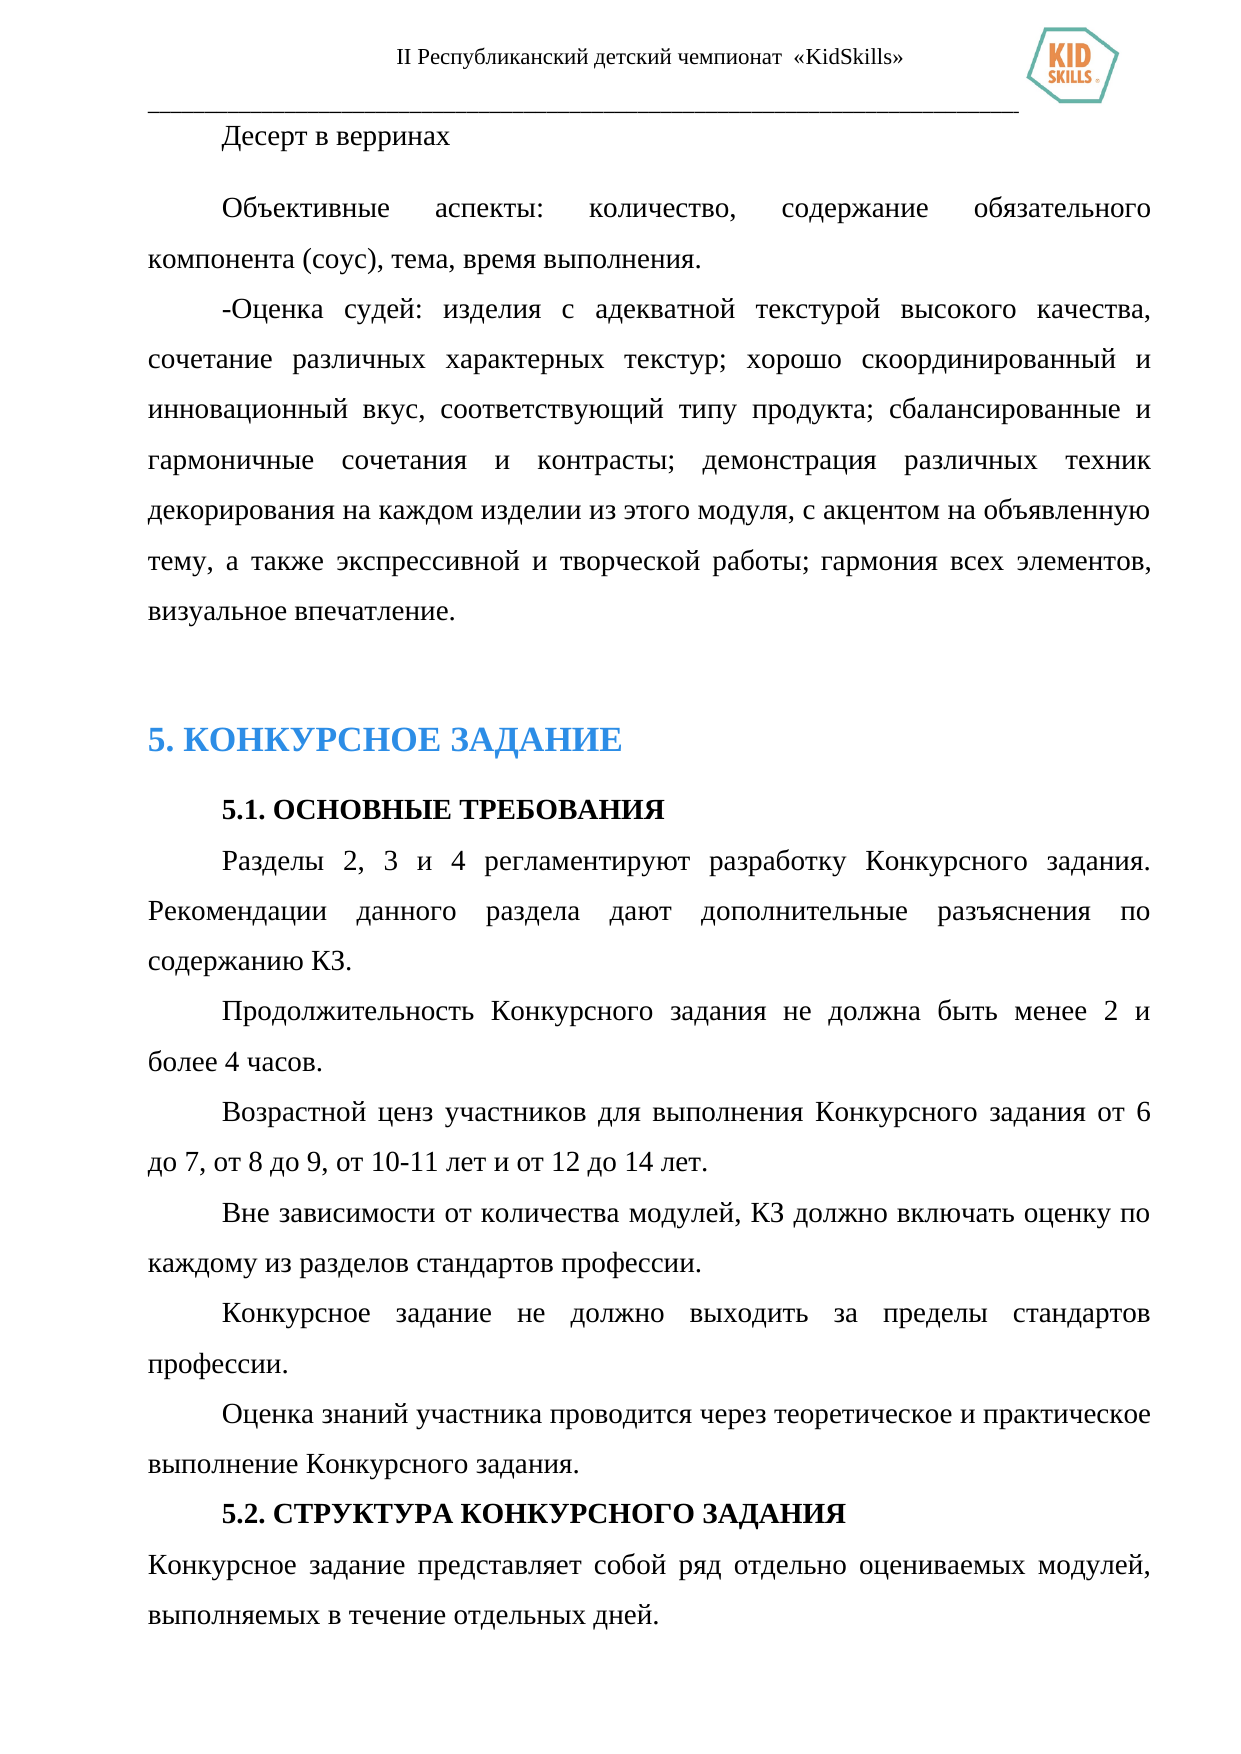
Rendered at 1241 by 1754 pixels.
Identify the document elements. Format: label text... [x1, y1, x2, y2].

text 5. КОНКУРСНОЕ ЗАДАНИЕ [148, 718, 1152, 759]
text 5.2. СТРУКТУРА КОНКУРСНОГО ЗАДАНИЯ [148, 1497, 1152, 1530]
text Продолжительность Конкурсного задания не должна быть менее 2 и более 4 часов. [148, 993, 1152, 1077]
picture [1017, 9, 1124, 116]
text Объективные аспекты: количество, содержание обязательного компонента (соус), тема, время выполнения. [148, 190, 1152, 274]
text -Оценка судей: изделия с адекватной текстурой высокого качества, сочетание различных характерных текстур; хорошо скоординированный и инновационный вкус, соответствующий типу продукта; сбалансированные и гармоничные сочетания и контрасты; демонстрация различных техник декорирования на каждом изделии из этого модуля, с акцентом на объявленную тему, а также экспрессивной и творческой работы; гармония всех элементов, визуальное впечатление. [148, 291, 1152, 626]
text 5.1. ОСНОВНЫЕ ТРЕБОВАНИЯ [148, 792, 1152, 826]
text Разделы 2, 3 и 4 регламентируют разработку Конкурсного задания. Рекомендации данного раздела дают дополнительные разъяснения по содержанию КЗ. [148, 843, 1152, 977]
text Возрастной ценз участников для выполнения Конкурсного задания от 6 до 7, от 8 до 9, от 10-11 лет и от 12 до 14 лет. [148, 1094, 1152, 1178]
text Вне зависимости от количества модулей, КЗ должно включать оценку по каждому из разделов стандартов профессии. [148, 1195, 1152, 1279]
text Оценка знаний участника проводится через теоретическое и практическое выполнение Конкурсного задания. [148, 1396, 1152, 1480]
text Конкурсное задание не должно выходить за пределы стандартов профессии. [148, 1295, 1152, 1379]
text Десерт в верринах [148, 118, 1152, 152]
text Конкурсное задание представляет собой ряд отдельно оцениваемых модулей, выполняемых в течение отдельных дней. [148, 1547, 1152, 1631]
